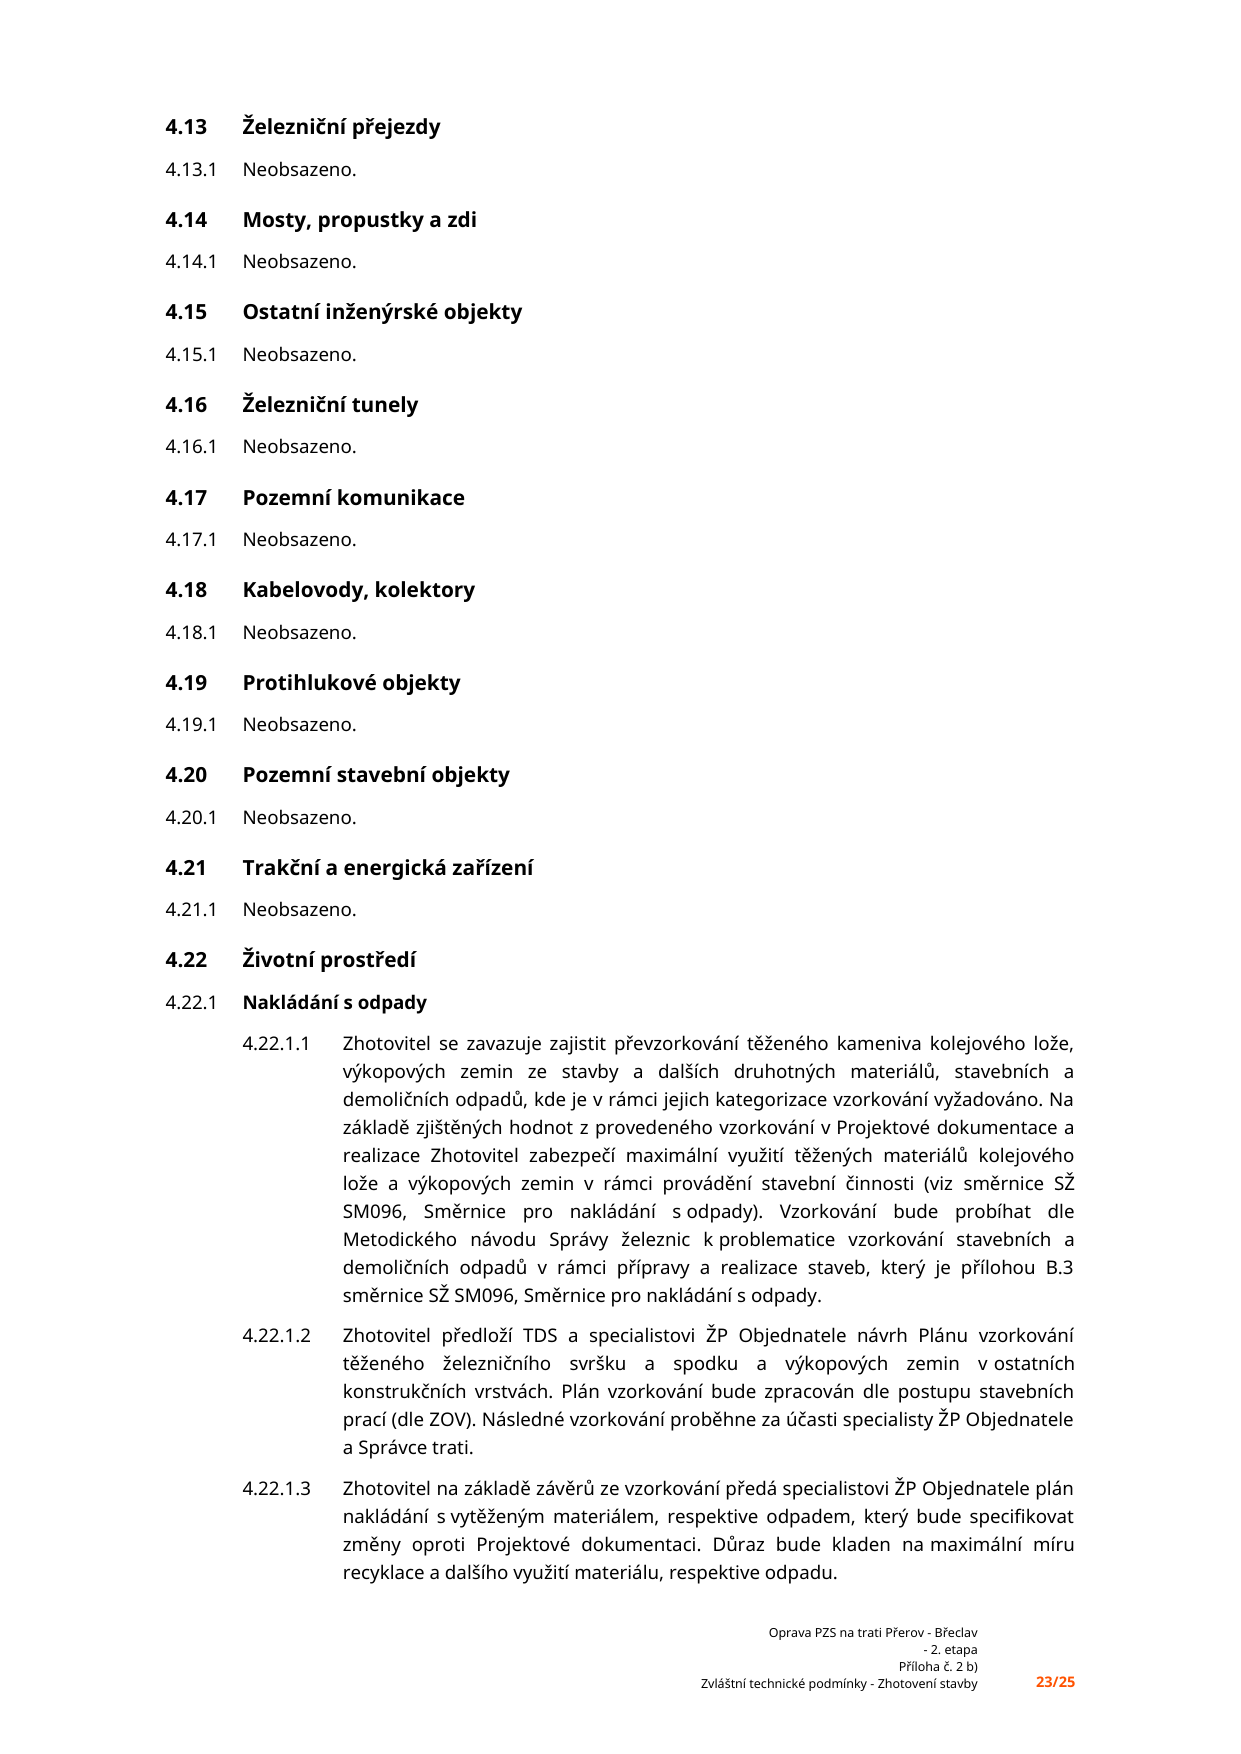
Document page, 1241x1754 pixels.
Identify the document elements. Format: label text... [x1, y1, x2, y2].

text Zhotovitel předloží TDS a specialistovi ŽP Objednatele návrh Plánu vzorkování těženého železničního svršku a spodku a výkopových zemin v ostatních konstrukčních vrstvách. Plán vzorkování bude zpracován dle postupu stavebních prací (dle ZOV). Následné vzorkování proběhne za účasti specialisty ŽP Objednatele a Správce trati. [242, 1323, 1075, 1460]
text Železniční tunely [165, 390, 1075, 418]
text Mosty, propustky a zdi [165, 205, 1075, 233]
text Neobsazeno. [165, 712, 1075, 737]
text Životní prostředí [165, 946, 1075, 974]
text Neobsazeno. [165, 804, 1075, 830]
text Neobsazeno. [165, 526, 1075, 552]
text Pozemní komunikace [165, 483, 1075, 511]
text Kabelovody, kolektory [165, 575, 1075, 604]
text Železniční přejezdy [165, 112, 1075, 141]
text Protihlukové objekty [165, 668, 1075, 696]
text Zhotovitel se zavazuje zajistit převzorkování těženého kameniva kolejového lože, výkopových zemin ze stavby a dalších druhotných materiálů, stavebních a demoličních odpadů, kde je v rámci jejich kategorizace vzorkování vyžadováno. Na základě zjištěných hodnot z provedeného vzorkování v Projektové dokumentace a realizace Zhotovitel zabezpečí maximální využití těžených materiálů kolejového lože a výkopových zemin v rámci provádění stavební činnosti (viz směrnice SŽ SM096, Směrnice pro nakládání s odpady). Vzorkování bude probíhat dle Metodického návodu Správy železnic k problematice vzorkování stavebních a demoličních odpadů v rámci přípravy a realizace staveb, který je přílohou B.3 směrnice SŽ SM096, Směrnice pro nakládání s odpady. [242, 1030, 1075, 1308]
text Neobsazeno. [165, 248, 1075, 274]
text Neobsazeno. [165, 434, 1075, 459]
text Nakládání s odpady [165, 989, 1075, 1015]
text Neobsazeno. [165, 341, 1075, 367]
text Neobsazeno. [165, 619, 1075, 644]
text Neobsazeno. [165, 897, 1075, 922]
text Trakční a energická zařízení [165, 853, 1075, 881]
text Ostatní inženýrské objekty [165, 297, 1075, 326]
text Pozemní stavební objekty [165, 760, 1075, 789]
text Neobsazeno. [165, 156, 1075, 181]
text Zhotovitel na základě závěrů ze vzorkování předá specialistovi ŽP Objednatele plán nakládání s vytěženým materiálem, respektive odpadem, který bude specifikovat změny oproti Projektové dokumentaci. Důraz bude kladen na maximální míru recyklace a dalšího využití materiálu, respektive odpadu. [242, 1475, 1075, 1585]
